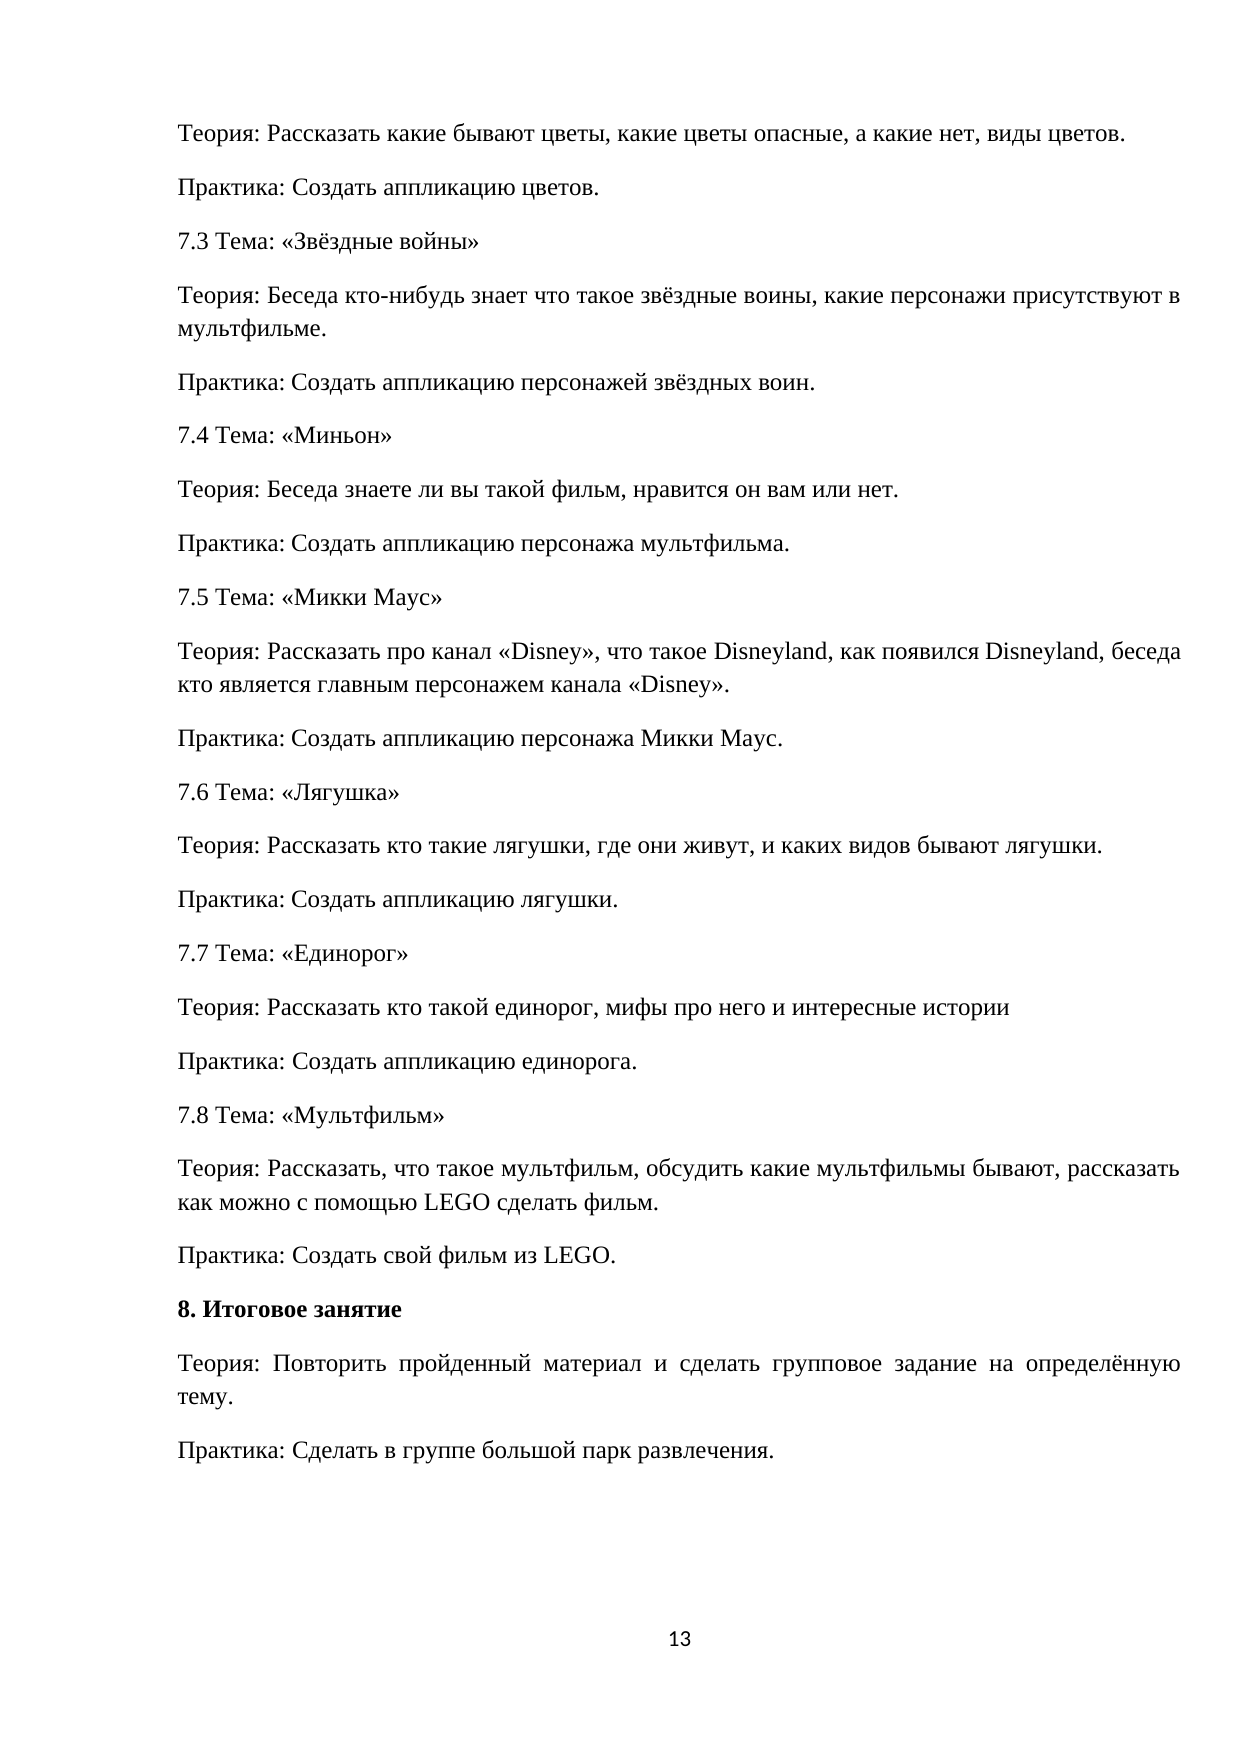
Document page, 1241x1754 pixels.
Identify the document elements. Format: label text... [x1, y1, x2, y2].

text Практика: Создать аппликацию персонажа мультфильма. [177, 528, 1181, 557]
text Практика: Создать свой фильм из LEGO. [177, 1240, 1181, 1269]
text Теория: Рассказать какие бывают цветы, какие цветы опасные, а какие нет, виды цветов. [177, 118, 1181, 147]
text Практика: Создать аппликацию персонажей звёздных воин. [177, 367, 1181, 395]
text Теория: Рассказать кто такие лягушки, где они живут, и каких видов бывают лягушки. [177, 830, 1181, 859]
text Теория: Рассказать про канал «Disney», что такое Disneyland, как появился Disneyland, беседа кто является главным персонажем канала «Disney». [177, 636, 1181, 698]
text Теория: Рассказать, что такое мультфильм, обсудить какие мультфильмы бывают, рассказать как можно с помощью LEGO сделать фильм. [177, 1153, 1181, 1215]
text 7.6 Тема: «Лягушка» [177, 777, 1181, 805]
text Практика: Создать аппликацию персонажа Микки Маус. [177, 723, 1181, 751]
text Практика: Создать аппликацию цветов. [177, 172, 1181, 201]
text 7.4 Тема: «Миньон» [177, 420, 1181, 449]
text 7.5 Тема: «Микки Маус» [177, 582, 1181, 611]
text Практика: Создать аппликацию лягушки. [177, 884, 1181, 913]
text Практика: Создать аппликацию единорога. [177, 1046, 1181, 1074]
text Теория: Рассказать кто такой единорог, мифы про него и интересные истории [177, 992, 1181, 1021]
text Практика: Сделать в группе большой парк развлечения. [177, 1435, 1181, 1464]
text 7.7 Тема: «Единорог» [177, 938, 1181, 967]
text Теория: Беседа знаете ли вы такой фильм, нравится он вам или нет. [177, 474, 1181, 503]
text Теория: Беседа кто-нибудь знает что такое звёздные воины, какие персонажи присутствуют в мультфильме. [177, 280, 1181, 341]
text 8. Итоговое занятие [177, 1294, 1181, 1323]
text 7.8 Тема: «Мультфильм» [177, 1100, 1181, 1128]
text 7.3 Тема: «Звёздные войны» [177, 226, 1181, 254]
text Теория: Повторить пройденный материал и сделать групповое задание на определённую тему. [177, 1348, 1181, 1410]
